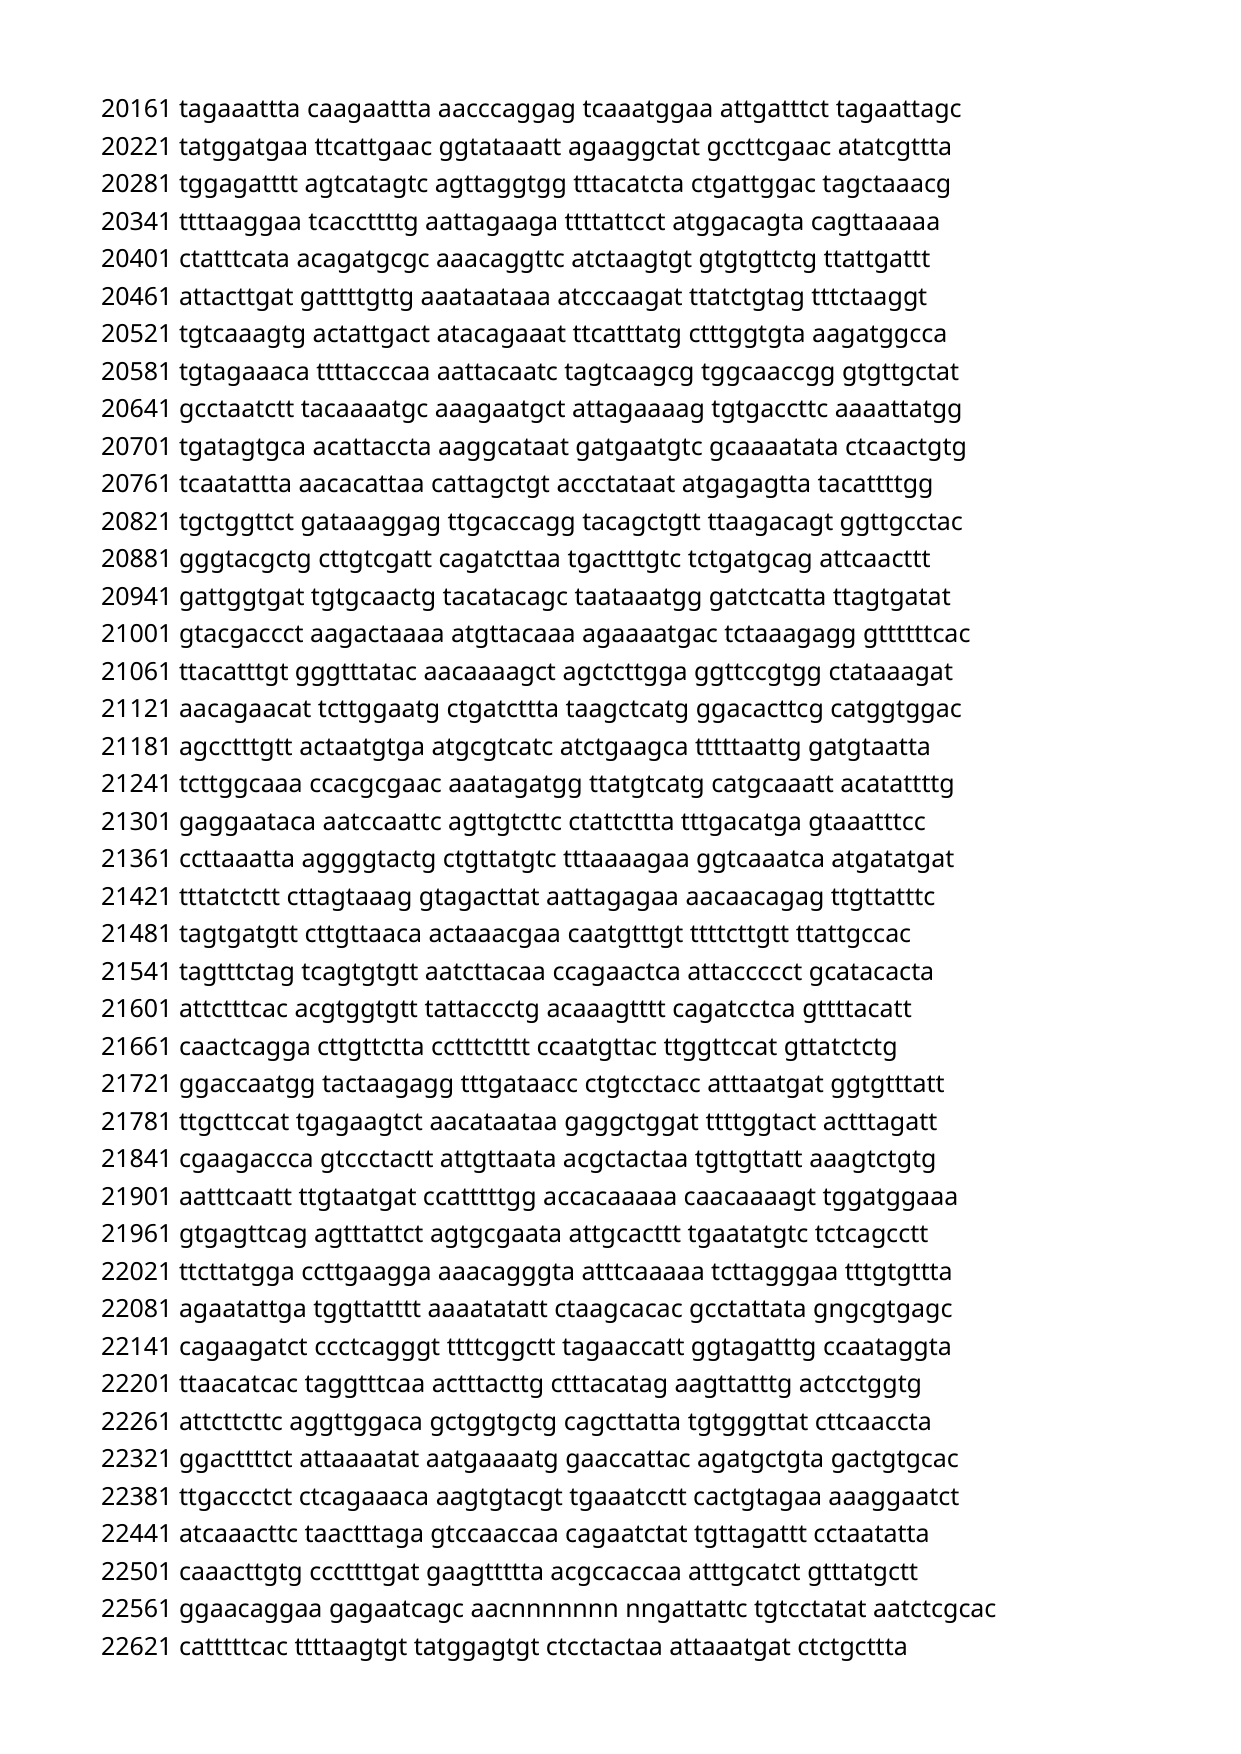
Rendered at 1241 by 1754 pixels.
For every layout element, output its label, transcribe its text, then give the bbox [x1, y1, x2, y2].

text 22021 ttcttatgga ccttgaagga aaacagggta atttcaaaaa tcttagggaa tttgtgttta [75, 1252, 1165, 1289]
text 21121 aacagaacat tcttggaatg ctgatcttta taagctcatg ggacacttcg catggtggac [75, 689, 1165, 727]
text 20461 attacttgat gattttgttg aaataataaa atcccaagat ttatctgtag tttctaaggt [75, 277, 1165, 314]
text 21721 ggaccaatgg tactaagagg tttgataacc ctgtcctacc atttaatgat ggtgtttatt [75, 1064, 1165, 1102]
text 20341 ttttaaggaa tcaccttttg aattagaaga ttttattcct atggacagta cagttaaaaa [75, 202, 1165, 239]
text 22561 ggaacaggaa gagaatcagc aacnnnnnnn nngattattc tgtcctatat aatctcgcac [75, 1589, 1165, 1627]
text 20521 tgtcaaagtg actattgact atacagaaat ttcatttatg ctttggtgta aagatggcca [75, 314, 1165, 352]
text 22261 attcttcttc aggttggaca gctggtgctg cagcttatta tgtgggttat cttcaaccta [75, 1402, 1165, 1439]
text 21361 ccttaaatta aggggtactg ctgttatgtc tttaaaagaa ggtcaaatca atgatatgat [75, 839, 1165, 877]
text 22141 cagaagatct ccctcagggt ttttcggctt tagaaccatt ggtagatttg ccaataggta [75, 1327, 1165, 1364]
text 22201 ttaacatcac taggtttcaa actttacttg ctttacatag aagttatttg actcctggtg [75, 1364, 1165, 1402]
text 20221 tatggatgaa ttcattgaac ggtataaatt agaaggctat gccttcgaac atatcgttta [75, 127, 1165, 164]
text 21781 ttgcttccat tgagaagtct aacataataa gaggctggat ttttggtact actttagatt [75, 1102, 1165, 1139]
text 21181 agcctttgtt actaatgtga atgcgtcatc atctgaagca tttttaattg gatgtaatta [75, 727, 1165, 764]
text 22381 ttgaccctct ctcagaaaca aagtgtacgt tgaaatcctt cactgtagaa aaaggaatct [75, 1477, 1165, 1514]
text 21661 caactcagga cttgttctta cctttctttt ccaatgttac ttggttccat gttatctctg [75, 1027, 1165, 1064]
text 20161 tagaaattta caagaattta aacccaggag tcaaatggaa attgatttct tagaattagc [75, 89, 1165, 127]
text 21001 gtacgaccct aagactaaaa atgttacaaa agaaaatgac tctaaagagg gttttttcac [75, 614, 1165, 652]
text 20401 ctatttcata acagatgcgc aaacaggttc atctaagtgt gtgtgttctg ttattgattt [75, 239, 1165, 277]
text 20701 tgatagtgca acattaccta aaggcataat gatgaatgtc gcaaaatata ctcaactgtg [75, 427, 1165, 464]
text 21061 ttacatttgt gggtttatac aacaaaagct agctcttgga ggttccgtgg ctataaagat [75, 652, 1165, 689]
text 21421 tttatctctt cttagtaaag gtagacttat aattagagaa aacaacagag ttgttatttc [75, 877, 1165, 914]
text 20761 tcaatattta aacacattaa cattagctgt accctataat atgagagtta tacattttgg [75, 464, 1165, 502]
text 21481 tagtgatgtt cttgttaaca actaaacgaa caatgtttgt ttttcttgtt ttattgccac [75, 914, 1165, 952]
text 21841 cgaagaccca gtccctactt attgttaata acgctactaa tgttgttatt aaagtctgtg [75, 1139, 1165, 1177]
text 20641 gcctaatctt tacaaaatgc aaagaatgct attagaaaag tgtgaccttc aaaattatgg [75, 389, 1165, 427]
text 21901 aatttcaatt ttgtaatgat ccatttttgg accacaaaaa caacaaaagt tggatggaaa [75, 1177, 1165, 1214]
text 21241 tcttggcaaa ccacgcgaac aaatagatgg ttatgtcatg catgcaaatt acatattttg [75, 764, 1165, 802]
text 22441 atcaaacttc taactttaga gtccaaccaa cagaatctat tgttagattt cctaatatta [75, 1514, 1165, 1552]
text 20941 gattggtgat tgtgcaactg tacatacagc taataaatgg gatctcatta ttagtgatat [75, 577, 1165, 614]
text 20281 tggagatttt agtcatagtc agttaggtgg tttacatcta ctgattggac tagctaaacg [75, 164, 1165, 202]
text 22321 ggacttttct attaaaatat aatgaaaatg gaaccattac agatgctgta gactgtgcac [75, 1439, 1165, 1477]
text 20881 gggtacgctg cttgtcgatt cagatcttaa tgactttgtc tctgatgcag attcaacttt [75, 539, 1165, 577]
text 21601 attctttcac acgtggtgtt tattaccctg acaaagtttt cagatcctca gttttacatt [75, 989, 1165, 1027]
text 20581 tgtagaaaca ttttacccaa aattacaatc tagtcaagcg tggcaaccgg gtgttgctat [75, 352, 1165, 389]
text 21961 gtgagttcag agtttattct agtgcgaata attgcacttt tgaatatgtc tctcagcctt [75, 1214, 1165, 1252]
text 21301 gaggaataca aatccaattc agttgtcttc ctattcttta tttgacatga gtaaatttcc [75, 802, 1165, 839]
text 22501 caaacttgtg cccttttgat gaagttttta acgccaccaa atttgcatct gtttatgctt [75, 1552, 1165, 1589]
text 22081 agaatattga tggttatttt aaaatatatt ctaagcacac gcctattata gngcgtgagc [75, 1289, 1165, 1327]
text 20821 tgctggttct gataaaggag ttgcaccagg tacagctgtt ttaagacagt ggttgcctac [75, 502, 1165, 539]
text 22621 catttttcac ttttaagtgt tatggagtgt ctcctactaa attaaatgat ctctgcttta [75, 1627, 1165, 1664]
text 21541 tagtttctag tcagtgtgtt aatcttacaa ccagaactca attaccccct gcatacacta [75, 952, 1165, 989]
